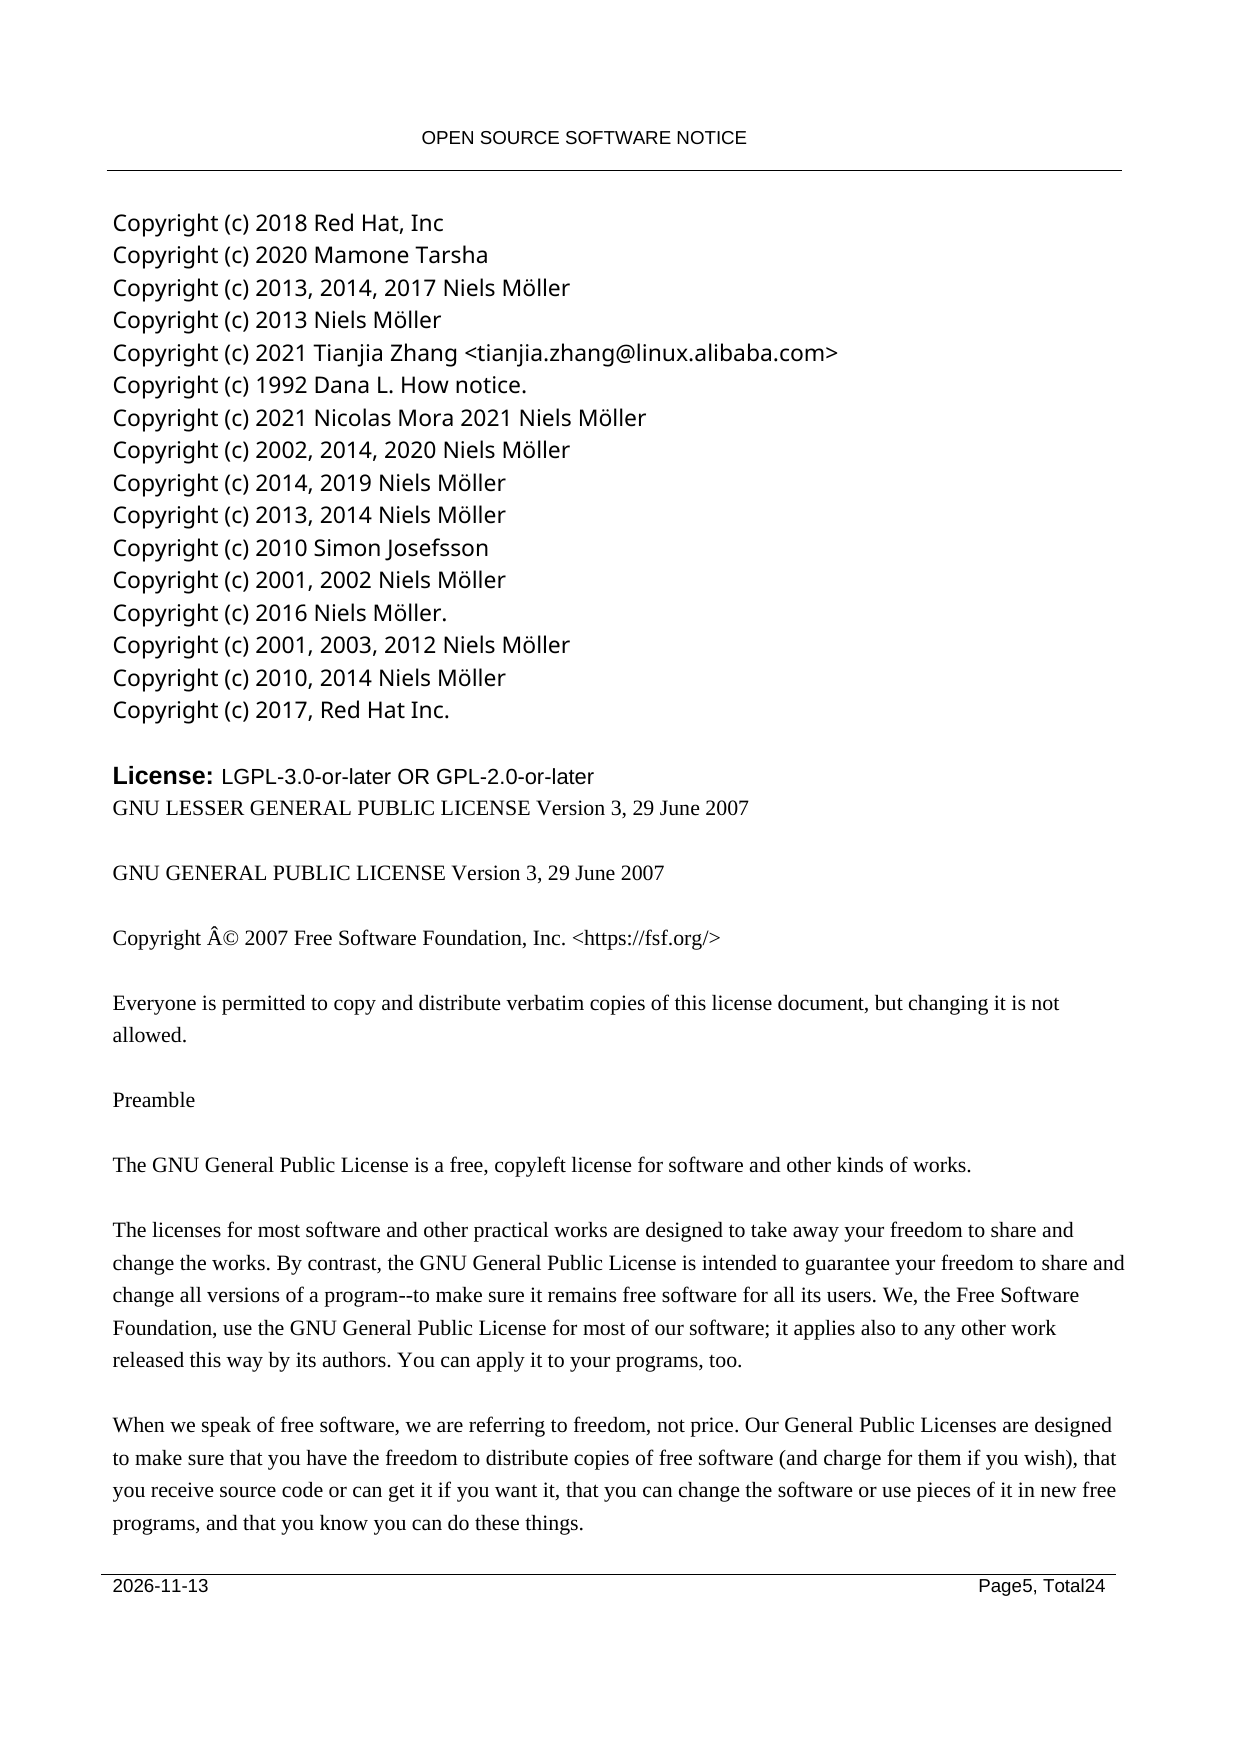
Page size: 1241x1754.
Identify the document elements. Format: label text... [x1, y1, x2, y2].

text License: LGPL-3.0-or-later OR GPL-2.0-or-later [112, 759, 1128, 791]
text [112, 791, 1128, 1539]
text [112, 206, 1128, 759]
